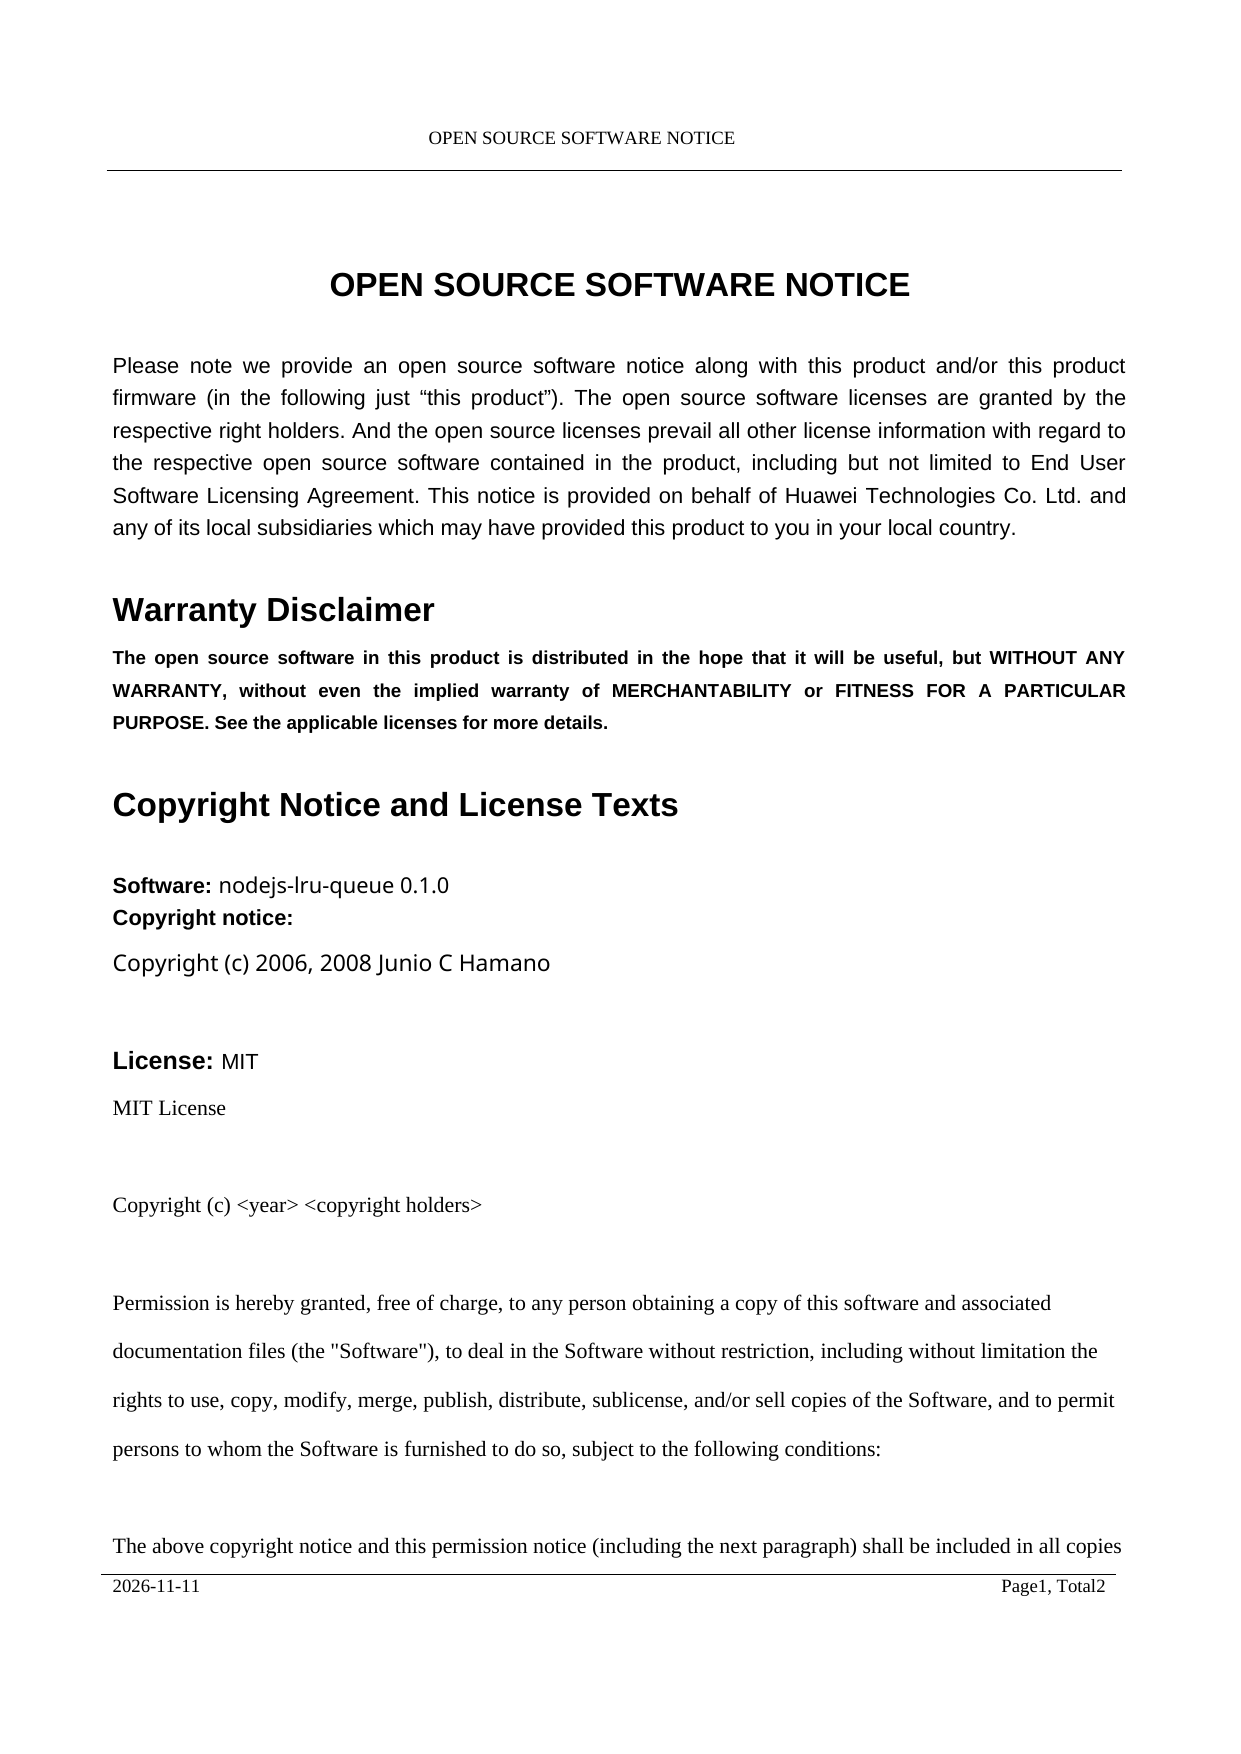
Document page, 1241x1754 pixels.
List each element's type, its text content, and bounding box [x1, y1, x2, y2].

text Please note we provide an open source software notice along with this product and/or this product firmware (in the following just “this product”). The open source software licenses are granted by the respective right holders. And the open source licenses prevail all other license information with regard to the respective open source software contained in the product, including but not limited to End User Software Licensing Agreement. This notice is provided on behalf of Huawei Technologies Co. Ltd. and any of its local subsidiaries which may have provided this product to you in your local country. [112, 349, 1128, 544]
text Software: nodejs-lru-queue 0.1.0 [112, 869, 1128, 901]
text Copyright Notice and License Texts [112, 771, 1128, 836]
text OPEN SOURCE SOFTWARE NOTICE [112, 251, 1128, 316]
text The open source software in this product is distributed in the hope that it will be useful, but WITHOUT ANY WARRANTY, without even the implied warranty of MERCHANTABILITY or FITNESS FOR A PARTICULAR PURPOSE. See the applicable licenses for more details. [112, 641, 1128, 739]
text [112, 1091, 1128, 1562]
text Warranty Disclaimer [112, 576, 1128, 641]
text Copyright (c) 2006, 2008 Junio C Hamano [112, 947, 1128, 1028]
text Copyright notice: [112, 901, 1128, 934]
text License: MIT [112, 1044, 1128, 1077]
